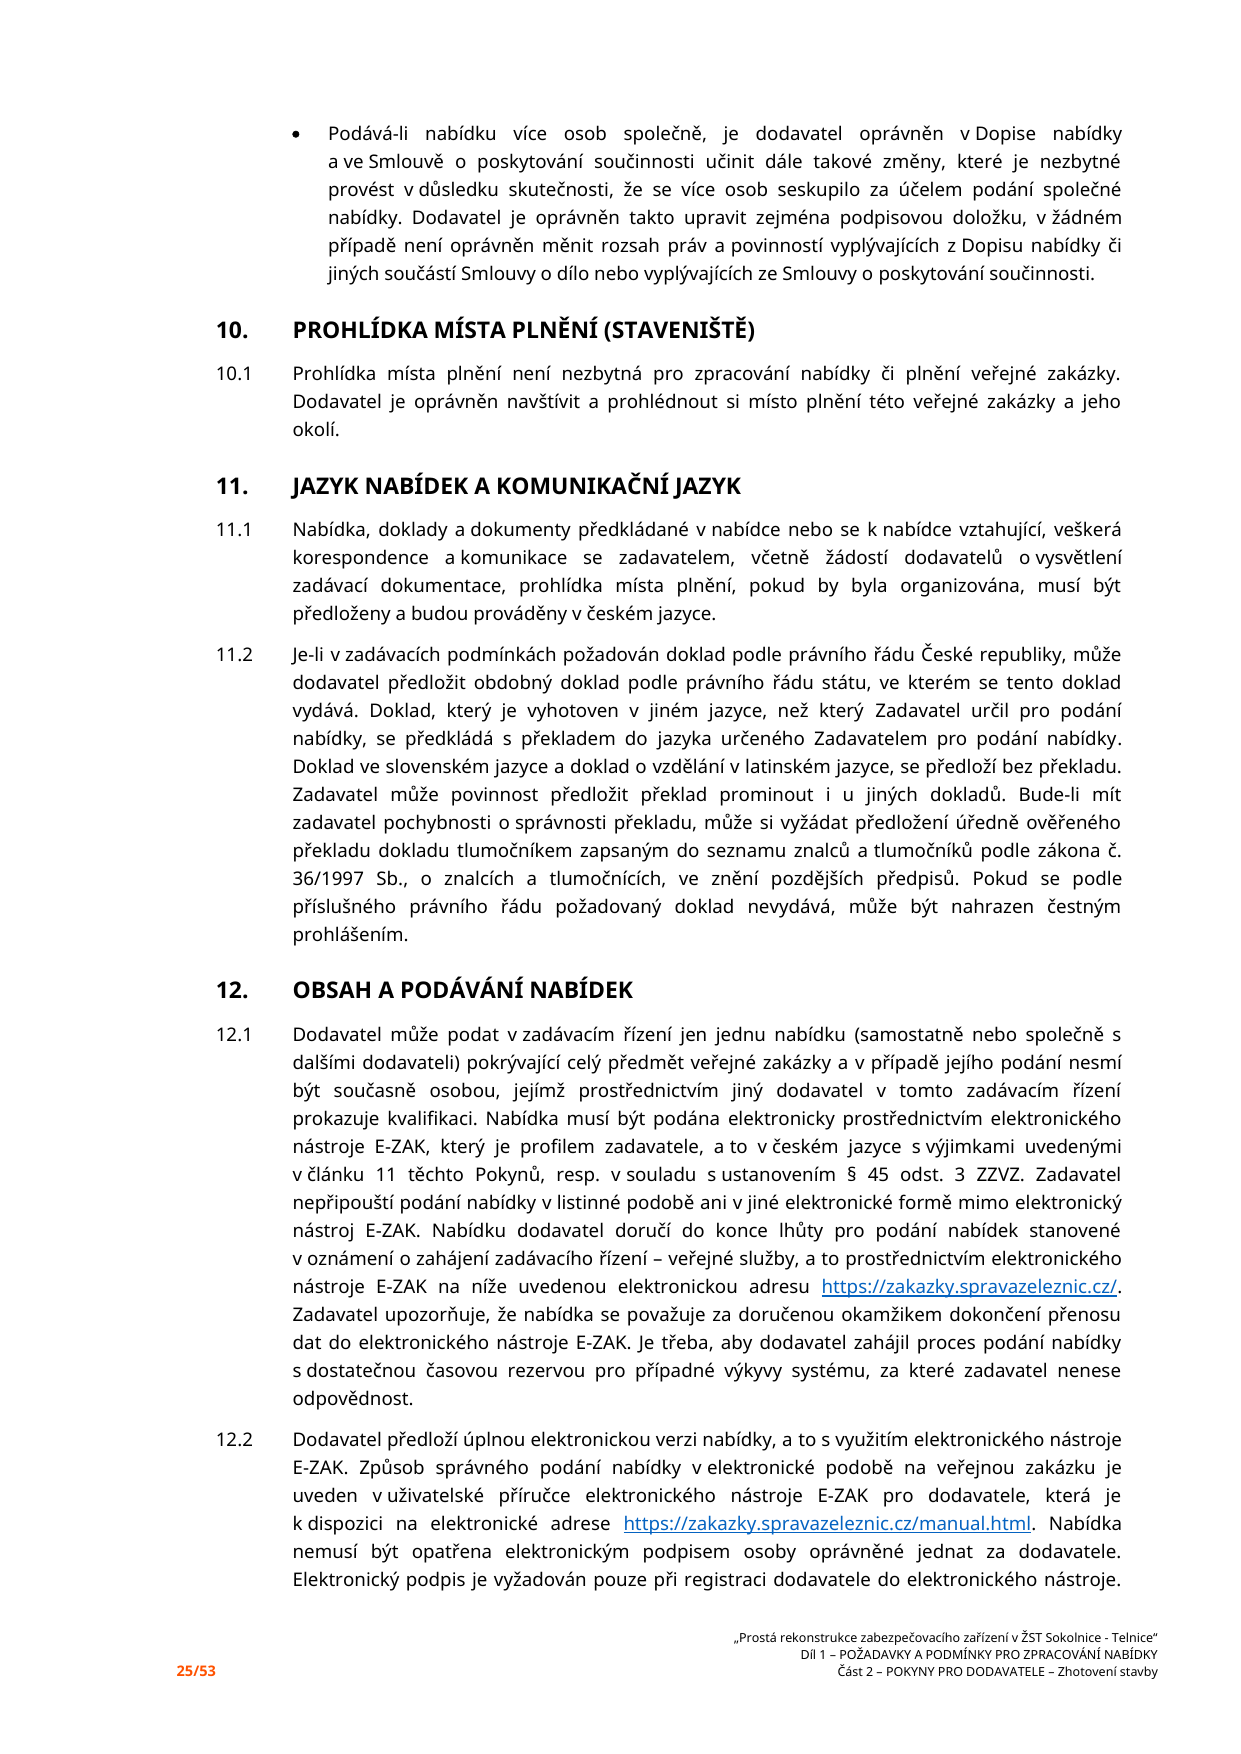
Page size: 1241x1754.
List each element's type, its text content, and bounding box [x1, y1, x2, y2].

text PROHLÍDKA MÍSTA PLNĚNÍ (STAVENIŠTĚ) [216, 314, 1122, 345]
text JAZYK NABÍDEK A KOMUNIKAČNÍ JAZYK [216, 470, 1122, 501]
text OBSAH A PODÁVÁNÍ NABÍDEK [216, 974, 1122, 1006]
text Dodavatel může podat v zadávacím řízení jen jednu nabídku (samostatně nebo společně s dalšími dodavateli) pokrývající celý předmět veřejné zakázky a v případě jejího podání nesmí být současně osobou, jejímž prostřednictvím jiný dodavatel v tomto zadávacím řízení prokazuje kvalifikaci. Nabídka musí být podána elektronicky prostřednictvím elektronického nástroje E-ZAK, který je profilem zadavatele, a to v českém jazyce s výjimkami uvedenými v článku 11 těchto Pokynů, resp. v souladu s ustanovením § 45 odst. 3 ZZVZ. Zadavatel nepřipouští podání nabídky v listinné podobě ani v jiné elektronické formě mimo elektronický nástroj E-ZAK. Nabídku dodavatel doručí do konce lhůty pro podání nabídek stanovené v oznámení o zahájení zadávacího řízení – veřejné služby, a to prostřednictvím elektronického nástroje E-ZAK na níže uvedenou elektronickou adresu https://zakazky.spravazeleznic.cz/. Zadavatel upozorňuje, že nabídka se považuje za doručenou okamžikem dokončení přenosu dat do elektronického nástroje E-ZAK. Je třeba, aby dodavatel zahájil proces podání nabídky s dostatečnou časovou rezervou pro případné výkyvy systému, za které zadavatel nenese odpovědnost. [216, 1021, 1122, 1411]
text Podává-li nabídku více osob společně, je dodavatel oprávněn v Dopise nabídky a ve Smlouvě o poskytování součinnosti učinit dále takové změny, které je nezbytné provést v důsledku skutečnosti, že se více osob seskupilo za účelem podání společné nabídky. Dodavatel je oprávněn takto upravit zejména podpisovou doložku, v žádném případě není oprávněn měnit rozsah práv a povinností vyplývajících z Dopisu nabídky či jiných součástí Smlouvy o dílo nebo vyplývajících ze Smlouvy o poskytování součinnosti. [292, 121, 1122, 286]
text Nabídka, doklady a dokumenty předkládané v nabídce nebo se k nabídce vztahující, veškerá korespondence a komunikace se zadavatelem, včetně žádostí dodavatelů o vysvětlení zadávací dokumentace, prohlídka místa plnění, pokud by byla organizována, musí být předloženy a budou prováděny v českém jazyce. [216, 517, 1122, 626]
text Je-li v zadávacích podmínkách požadován doklad podle právního řádu České republiky, může dodavatel předložit obdobný doklad podle právního řádu státu, ve kterém se tento doklad vydává. Doklad, který je vyhotoven v jiném jazyce, než který Zadavatel určil pro podání nabídky, se předkládá s překladem do jazyka určeného Zadavatelem pro podání nabídky. Doklad ve slovenském jazyce a doklad o vzdělání v latinském jazyce, se předloží bez překladu. Zadavatel může povinnost předložit překlad prominout i u jiných dokladů. Bude-li mít zadavatel pochybnosti o správnosti překladu, může si vyžádat předložení úředně ověřeného překladu dokladu tlumočníkem zapsaným do seznamu znalců a tlumočníků podle zákona č. 36/1997 Sb., o znalcích a tlumočnících, ve znění pozdějších předpisů. Pokud se podle příslušného právního řádu požadovaný doklad nevydává, může být nahrazen čestným prohlášením. [216, 641, 1122, 947]
text Prohlídka místa plnění není nezbytná pro zpracování nabídky či plnění veřejné zakázky. Dodavatel je oprávněn navštívit a prohlédnout si místo plnění této veřejné zakázky a jeho okolí. [216, 361, 1122, 442]
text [216, 1426, 1122, 1592]
